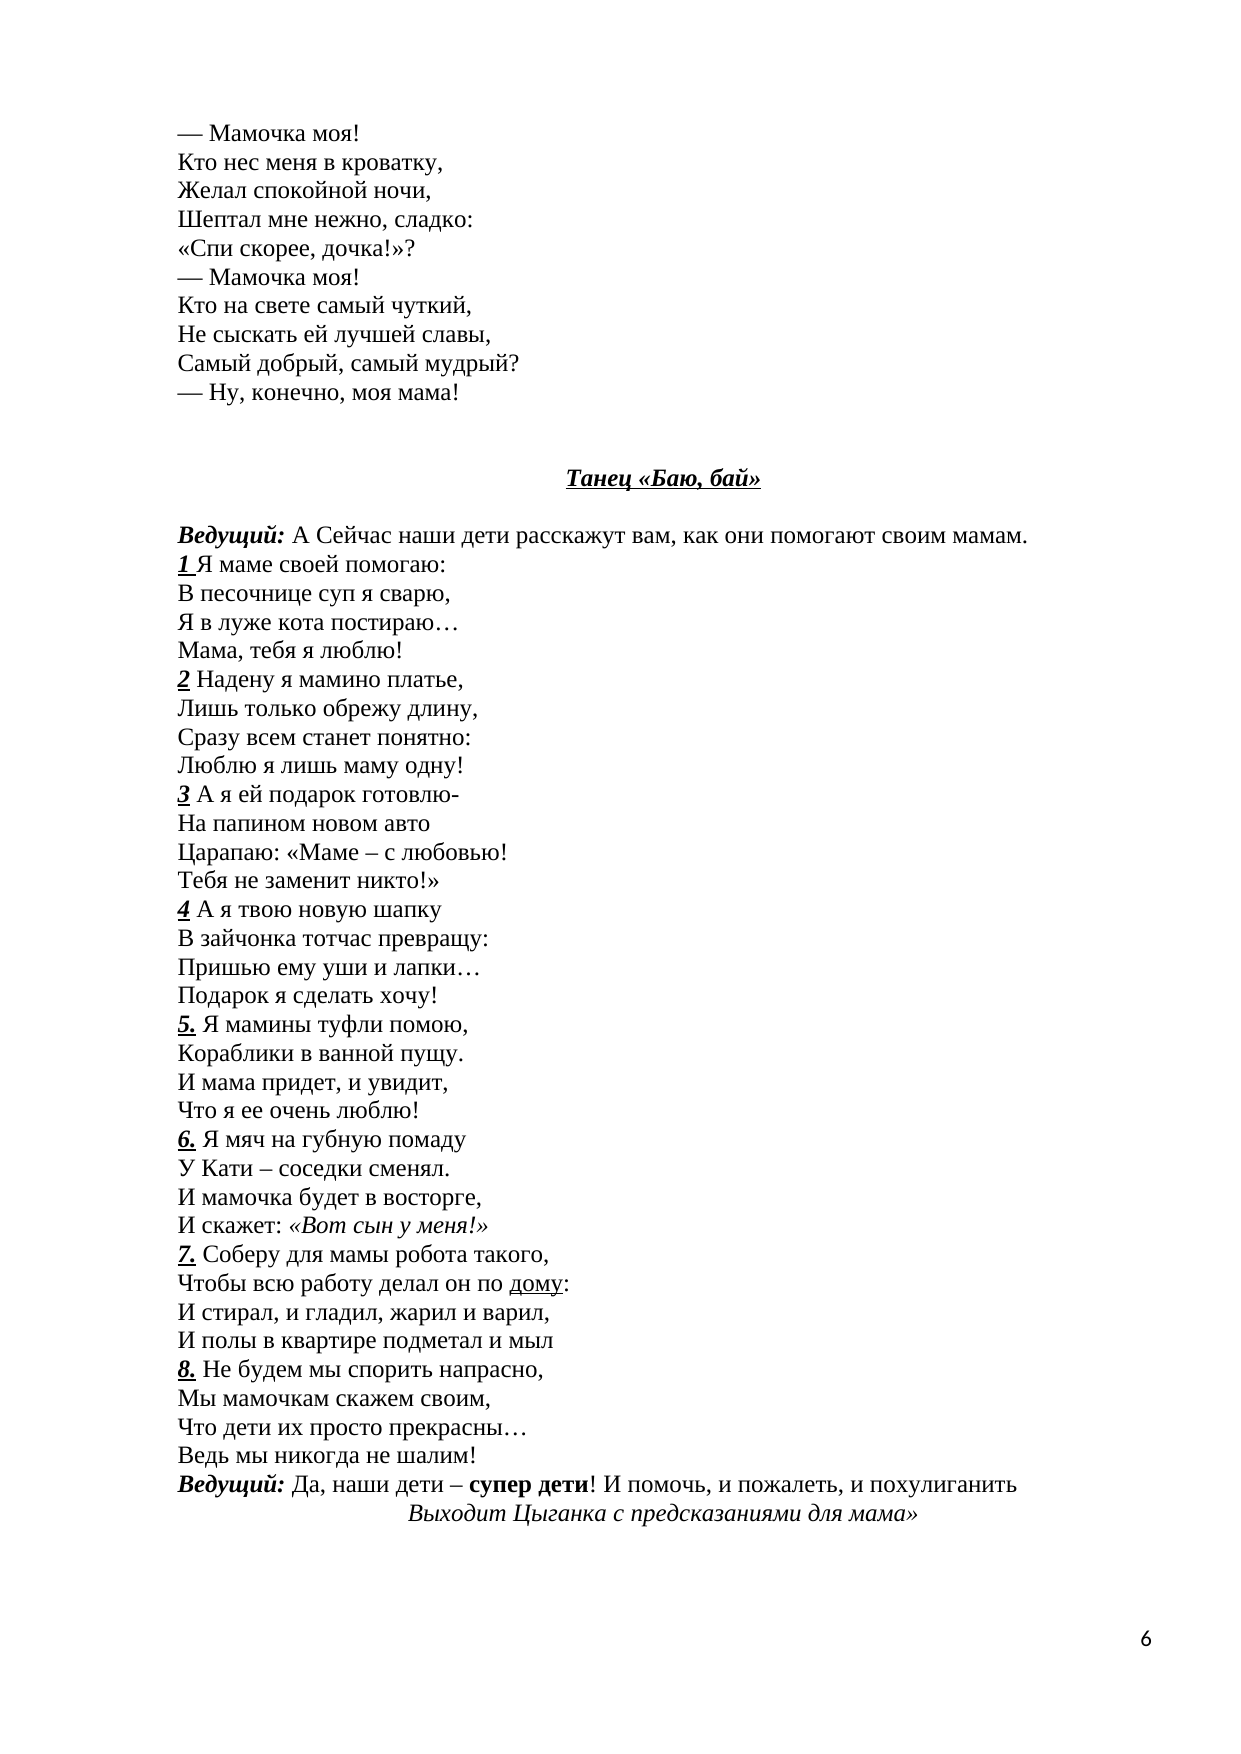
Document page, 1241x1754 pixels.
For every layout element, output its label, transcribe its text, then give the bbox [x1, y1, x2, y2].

text Подарок я сделать хочу! [177, 981, 1152, 1009]
text И мама придет, и увидит, [177, 1067, 1152, 1096]
text Мы мамочкам скажем своим, [177, 1383, 1152, 1412]
text Шептал мне нежно, сладко: [177, 204, 1152, 233]
text И мамочка будет в восторге, [177, 1182, 1152, 1211]
text Желал спокойной ночи, [177, 176, 1152, 204]
text Царапаю: «Маме – с любовью! [177, 837, 1152, 866]
text 4 А я твою новую шапку [177, 894, 1152, 923]
text 3 А я ей подарок готовлю- [177, 779, 1152, 808]
text Я в луже кота постираю… [177, 607, 1152, 636]
text В песочнице суп я сварю, [177, 578, 1152, 607]
text Не сыскать ей лучшей славы, [177, 319, 1152, 348]
text Тебя не заменит никто!» [177, 866, 1152, 894]
text Люблю я лишь маму одну! [177, 751, 1152, 779]
text И стирал, и гладил, жарил и варил, [177, 1297, 1152, 1326]
text Сразу всем станет понятно: [177, 722, 1152, 751]
text — Ну, конечно, моя мама! [177, 377, 1152, 406]
text — Мамочка моя! [177, 118, 1152, 147]
text Самый добрый, самый мудрый? [177, 348, 1152, 377]
text 5. Я мамины туфли помою, [177, 1009, 1152, 1038]
text Танец «Баю, бай» [177, 463, 1152, 492]
text В зайчонка тотчас превращу: [177, 923, 1152, 952]
text Кто нес меня в кроватку, [177, 147, 1152, 176]
text 6. Я мяч на губную помаду [177, 1124, 1152, 1153]
text Лишь только обрежу длину, [177, 693, 1152, 722]
text Выходит Цыганка с предсказаниями для мама» [177, 1498, 1152, 1527]
text Ведь мы никогда не шалим! [177, 1441, 1152, 1469]
text У Кати – соседки сменял. [177, 1153, 1152, 1182]
text 7. Соберу для мамы робота такого, [177, 1239, 1152, 1268]
text 8. Не будем мы спорить напрасно, [177, 1354, 1152, 1383]
text Что я ее очень люблю! [177, 1096, 1152, 1124]
text Ведущий: Да, наши дети – супер дети! И помочь, и пожалеть, и похулиганить [177, 1469, 1152, 1498]
text Кораблики в ванной пущу. [177, 1038, 1152, 1067]
text И полы в квартире подметал и мыл [177, 1326, 1152, 1354]
text 1 Я маме своей помогаю: [177, 549, 1152, 578]
text Кто на свете самый чуткий, [177, 291, 1152, 319]
text — Мамочка моя! [177, 262, 1152, 291]
text На папином новом авто [177, 808, 1152, 837]
text 2 Надену я мамино платье, [177, 664, 1152, 693]
text Ведущий: А Сейчас наши дети расскажут вам, как они помогают своим мамам. [177, 521, 1152, 549]
text Что дети их просто прекрасны… [177, 1412, 1152, 1441]
text Мама, тебя я люблю! [177, 636, 1152, 664]
text «Спи скорее, дочка!»? [177, 233, 1152, 262]
text Чтобы всю работу делал он по дому: [177, 1268, 1152, 1297]
text И скажет: «Вот сын у меня!» [177, 1211, 1152, 1239]
text Пришью ему уши и лапки… [177, 952, 1152, 981]
